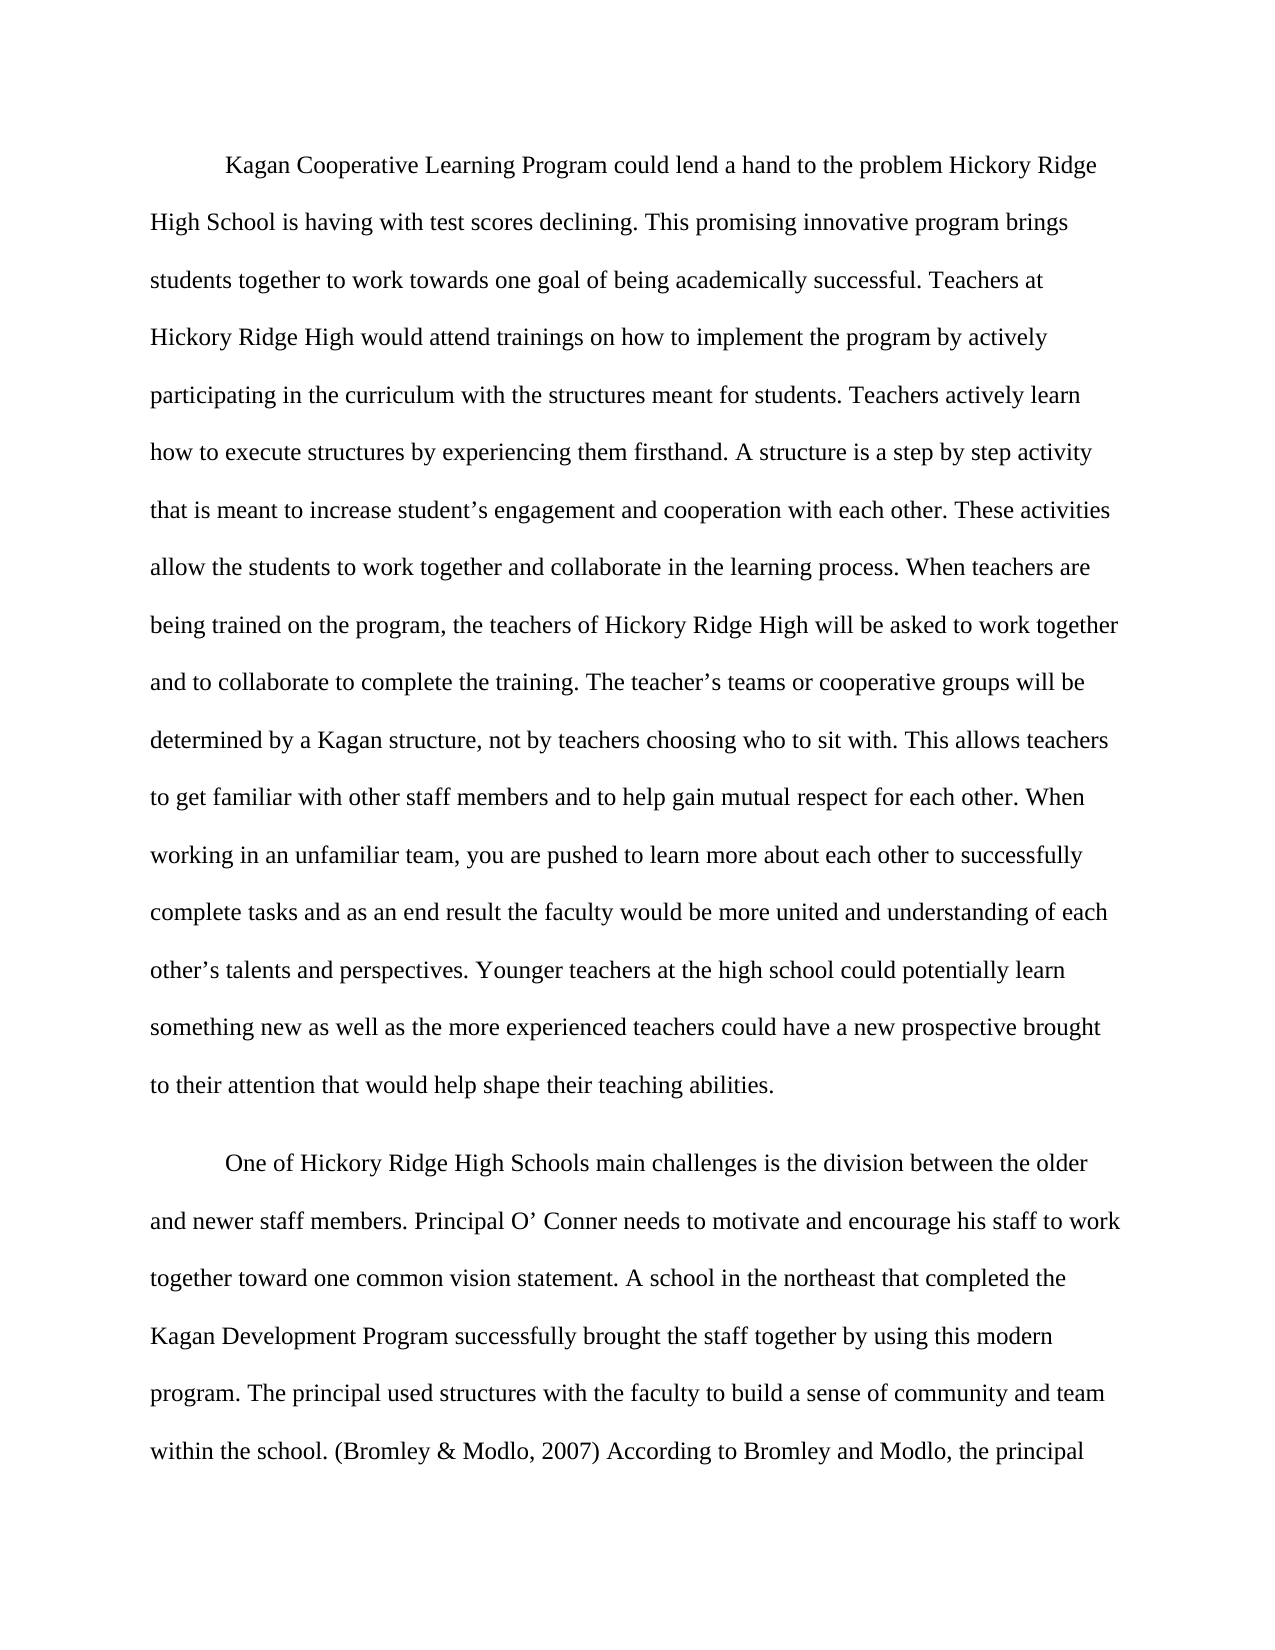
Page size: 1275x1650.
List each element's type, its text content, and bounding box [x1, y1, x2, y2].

text Kagan Cooperative Learning Program could lend a hand to the problem Hickory Ridge High School is having with test scores declining. This promising innovative program brings students together to work towards one goal of being academically successful. Teachers at Hickory Ridge High would attend trainings on how to implement the program by actively participating in the curriculum with the structures meant for students. Teachers actively learn how to execute structures by experiencing them firsthand. A structure is a step by step activity that is meant to increase student’s engagement and cooperation with each other. These activities allow the students to work together and collaborate in the learning process. When teachers are being trained on the program, the teachers of Hickory Ridge High will be asked to work together and to collaborate to complete the training. The teacher’s teams or cooperative groups will be determined by a Kagan structure, not by teachers choosing who to sit with. This allows teachers to get familiar with other staff members and to help gain mutual respect for each other. When working in an unfamiliar team, you are pushed to learn more about each other to successfully complete tasks and as an end result the faculty would be more united and understanding of each other’s talents and perspectives. Younger teachers at the high school could potentially learn something new as well as the more experienced teachers could have a new prospective brought to their attention that would help shape their teaching abilities. [150, 150, 1125, 1099]
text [150, 1148, 1125, 1464]
